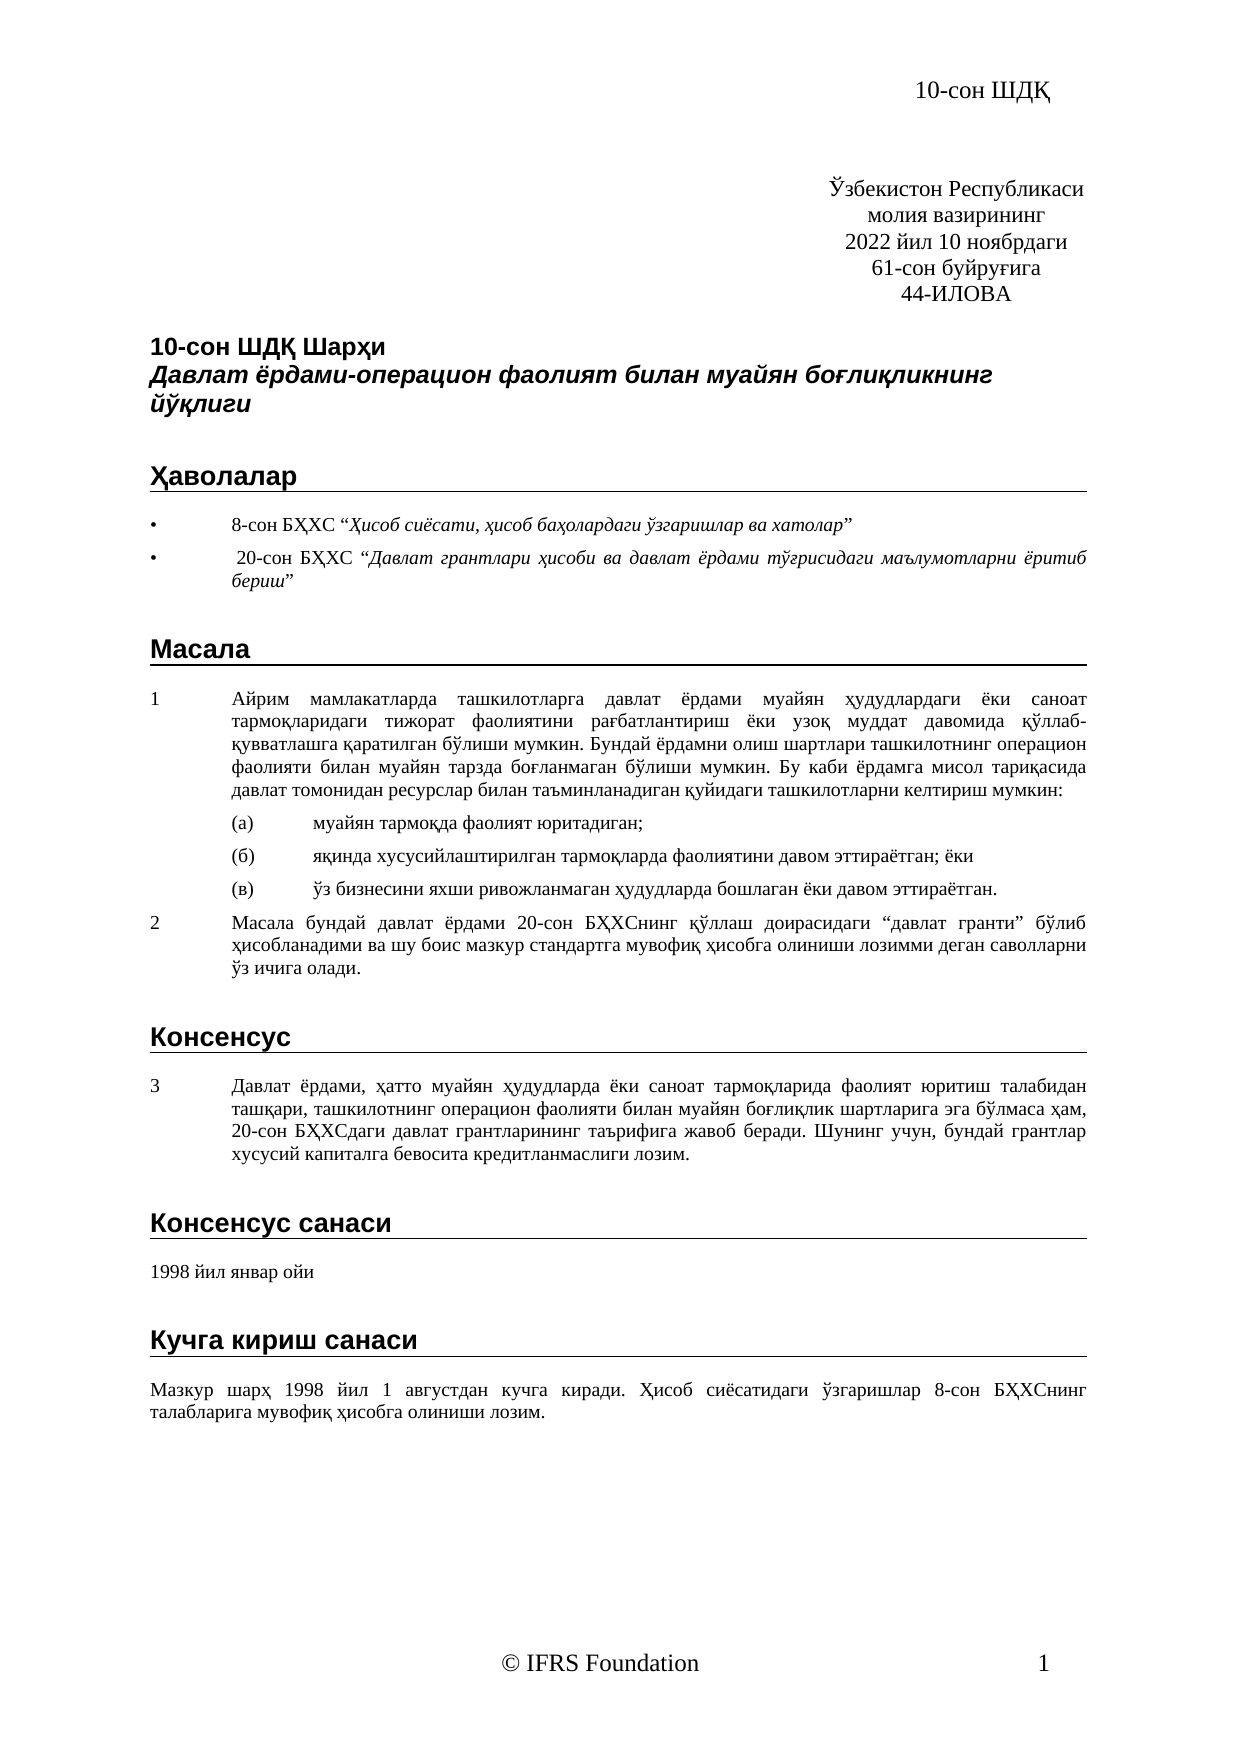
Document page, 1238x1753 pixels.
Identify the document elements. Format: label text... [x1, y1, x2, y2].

text 1 Айрим мамлакатларда ташкилотларга давлат ёрдами муайян ҳудудлардаги ёки саноат тармоқларидаги тижорат фаолиятини рағбатлантириш ёки узоқ муддат давомида қўллаб-қувватлашга қаратилган бўлиши мумкин. Бундай ёрдамни олиш шартлари ташкилотнинг операцион фаолияти билан муайян тарзда боғланмаган бўлиши мумкин. Бу каби ёрдамга мисол тариқасида давлат томонидан ресурслар билан таъминланадиган қуйидаги ташкилотларни келтириш мумкин: [150, 686, 1087, 801]
subtitle 10-сон ШДҚ Шарҳи Давлат ёрдами-операцион фаолият билан муайян боғлиқликнинг йўқлиги [150, 332, 1087, 418]
subtitle Ўзбекистон Республикаси молия вазирининг 2022 йил 10 ноябрдаги 61-сон буйруғига 44-ИЛОВА [825, 175, 901, 307]
text Ҳаволалар [150, 460, 1087, 491]
text 1998 йил январ ойи [150, 1260, 1087, 1283]
text (в) ўз бизнесини яхши ривожланмаган ҳудудларда бошлаган ёки давом эттираётган. [231, 877, 1087, 900]
text Мазкур шарҳ 1998 йил 1 августдан кучга киради. Ҳисоб сиёсатидаги ўзгаришлар 8-сон БҲХСнинг талабларига мувофиқ ҳисобга олиниши лозим. [150, 1377, 1087, 1423]
text 3 Давлат ёрдами, ҳатто муайян ҳудудларда ёки саноат тармоқларида фаолият юритиш талабидан ташқари, ташкилотнинг операцион фаолияти билан муайян боғлиқлик шартларига эга бўлмаса ҳам, 20-сон БҲХСдаги давлат грантларининг таърифига жавоб беради. Шунинг учун, бундай грантлар хусусий капиталга бевосита кредитланмаслиги лозим. [150, 1074, 1087, 1165]
text (б) яқинда хусусийлаштирилган тармоқларда фаолиятини давом эттираётган; ёки [231, 844, 1087, 867]
text • 20-сон БҲХС “Давлат грантлари ҳисоби ва давлат ёрдами тўғрисидаги маълумотларни ёритиб бериш” [150, 546, 1087, 592]
text 2 Масала бундай давлат ёрдами 20-сон БҲХСнинг қўллаш доирасидаги “давлат гранти” бўлиб ҳисобланадими ва шу боис мазкур стандартга мувофиқ ҳисобга олиниши лозимми деган саволларни ўз ичига олади. [150, 911, 1087, 979]
text Масала [150, 633, 1087, 664]
text Консенсус санаси [150, 1207, 1087, 1238]
text (а) муайян тармоқда фаолият юритадиган; [231, 811, 1087, 834]
subtitle Ўзбекистон Республикаси молия вазирининг 2022 йил 10 ноябрдаги 61-сон буйруғига 44-ИЛОВА [1012, 175, 1087, 307]
text Кучга кириш санаси [150, 1324, 1087, 1356]
text • 8-сон БҲХС “Ҳисоб сиёсати, ҳисоб баҳолардаги ўзгаришлар ва хатолар” [150, 513, 1087, 536]
text Консенсус [150, 1021, 1087, 1052]
